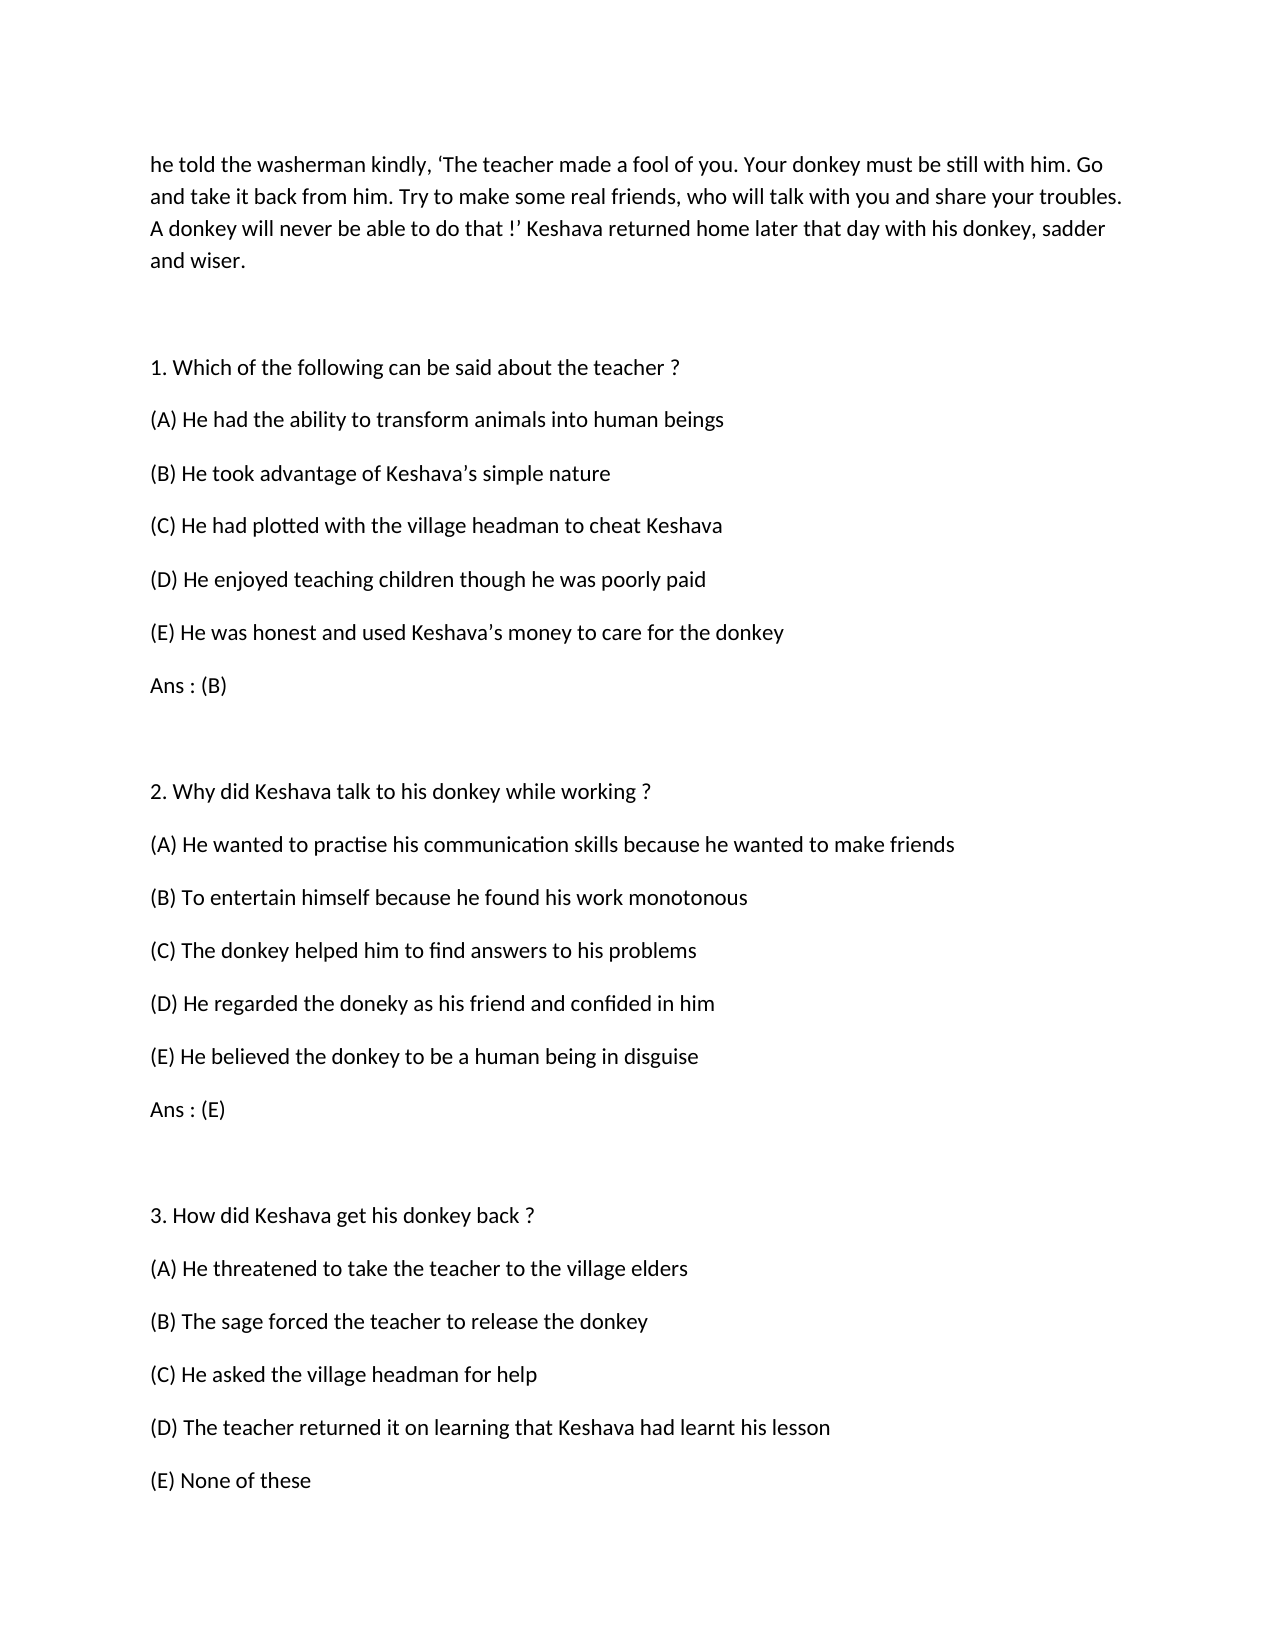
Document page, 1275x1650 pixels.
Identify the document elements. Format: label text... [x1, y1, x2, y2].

text (A) He wanted to practise his communication skills because he wanted to make friends [150, 830, 1125, 858]
text (B) The sage forced the teacher to release the donkey [150, 1307, 1125, 1335]
text (D) The teacher returned it on learning that Keshava had learnt his lesson [150, 1413, 1125, 1441]
text Ans : (B) [150, 671, 1125, 699]
text (A) He had the ability to transform animals into human beings [150, 406, 1125, 434]
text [150, 150, 1125, 274]
text (B) He took advantage of Keshava’s simple nature [150, 459, 1125, 487]
text (E) None of these [150, 1466, 1125, 1494]
text 1. Which of the following can be said about the teacher ? [150, 353, 1125, 381]
text 2. Why did Keshava talk to his donkey while working ? [150, 777, 1125, 805]
text (A) He threatened to take the teacher to the village elders [150, 1254, 1125, 1282]
text (C) He asked the village headman for help [150, 1360, 1125, 1388]
text (C) He had plotted with the village headman to cheat Keshava [150, 512, 1125, 540]
text Ans : (E) [150, 1095, 1125, 1123]
text (E) He was honest and used Keshava’s money to care for the donkey [150, 618, 1125, 646]
text (C) The donkey helped him to find answers to his problems [150, 936, 1125, 964]
text (D) He enjoyed teaching children though he was poorly paid [150, 565, 1125, 593]
text (D) He regarded the doneky as his friend and confided in him [150, 989, 1125, 1017]
text 3. How did Keshava get his donkey back ? [150, 1201, 1125, 1229]
text (E) He believed the donkey to be a human being in disguise [150, 1042, 1125, 1070]
text (B) To entertain himself because he found his work monotonous [150, 883, 1125, 911]
